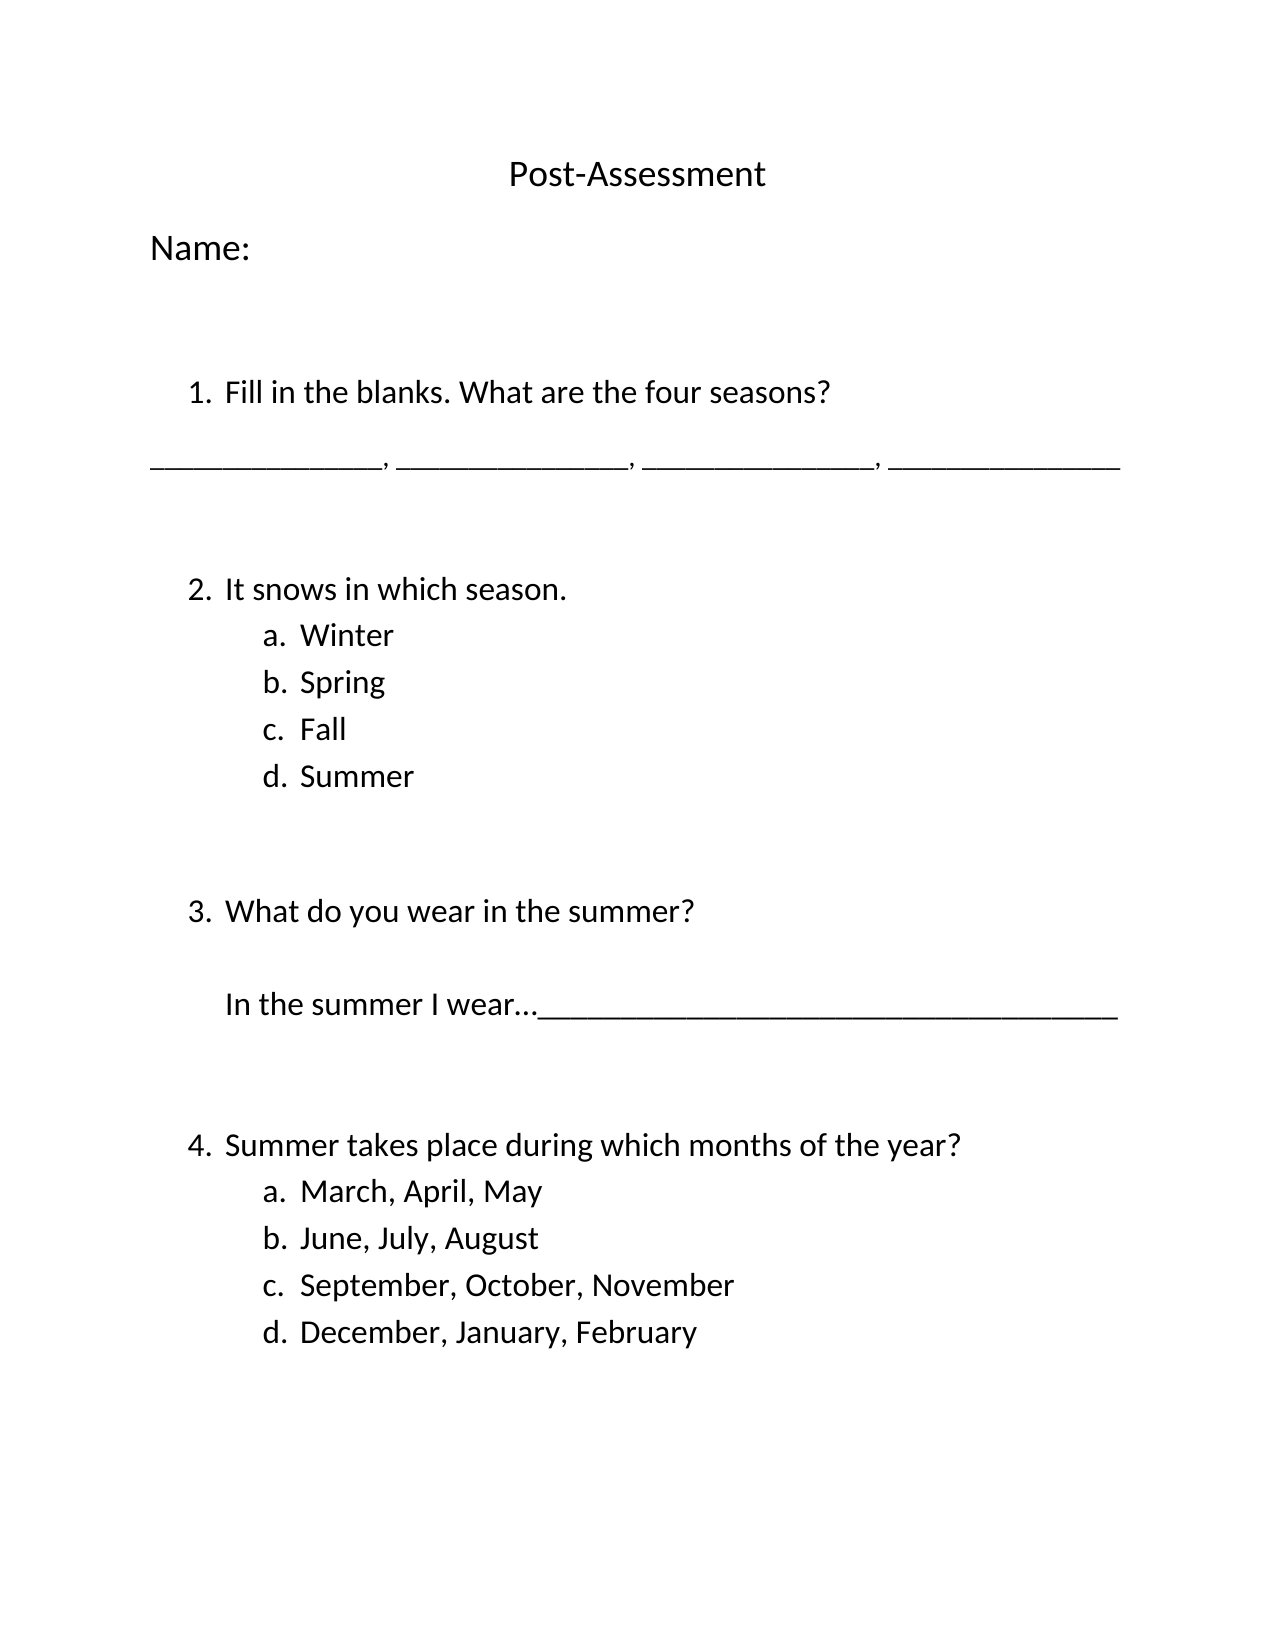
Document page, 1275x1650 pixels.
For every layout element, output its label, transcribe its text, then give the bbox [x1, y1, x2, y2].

text ________________, ________________, ________________, ________________ [150, 438, 1125, 474]
list Fill in the blanks. What are the four seasons? [187, 371, 1125, 411]
list September, October, November [262, 1264, 1125, 1305]
list Spring [262, 661, 1125, 702]
text Post-Assessment [150, 150, 1125, 196]
list Fall [262, 708, 1125, 749]
list March, April, May [262, 1171, 1125, 1211]
list Summer takes place during which months of the year? [187, 1124, 1125, 1164]
list It snows in which season. [187, 568, 1125, 608]
list What do you wear in the summer? [187, 890, 1125, 931]
list December, January, February [262, 1311, 1125, 1352]
list Summer [262, 755, 1125, 795]
list In the summer I wear…___________________________________ [225, 983, 1125, 1024]
list June, July, August [262, 1217, 1125, 1258]
list Winter [262, 614, 1125, 655]
text Name: [150, 223, 1125, 269]
